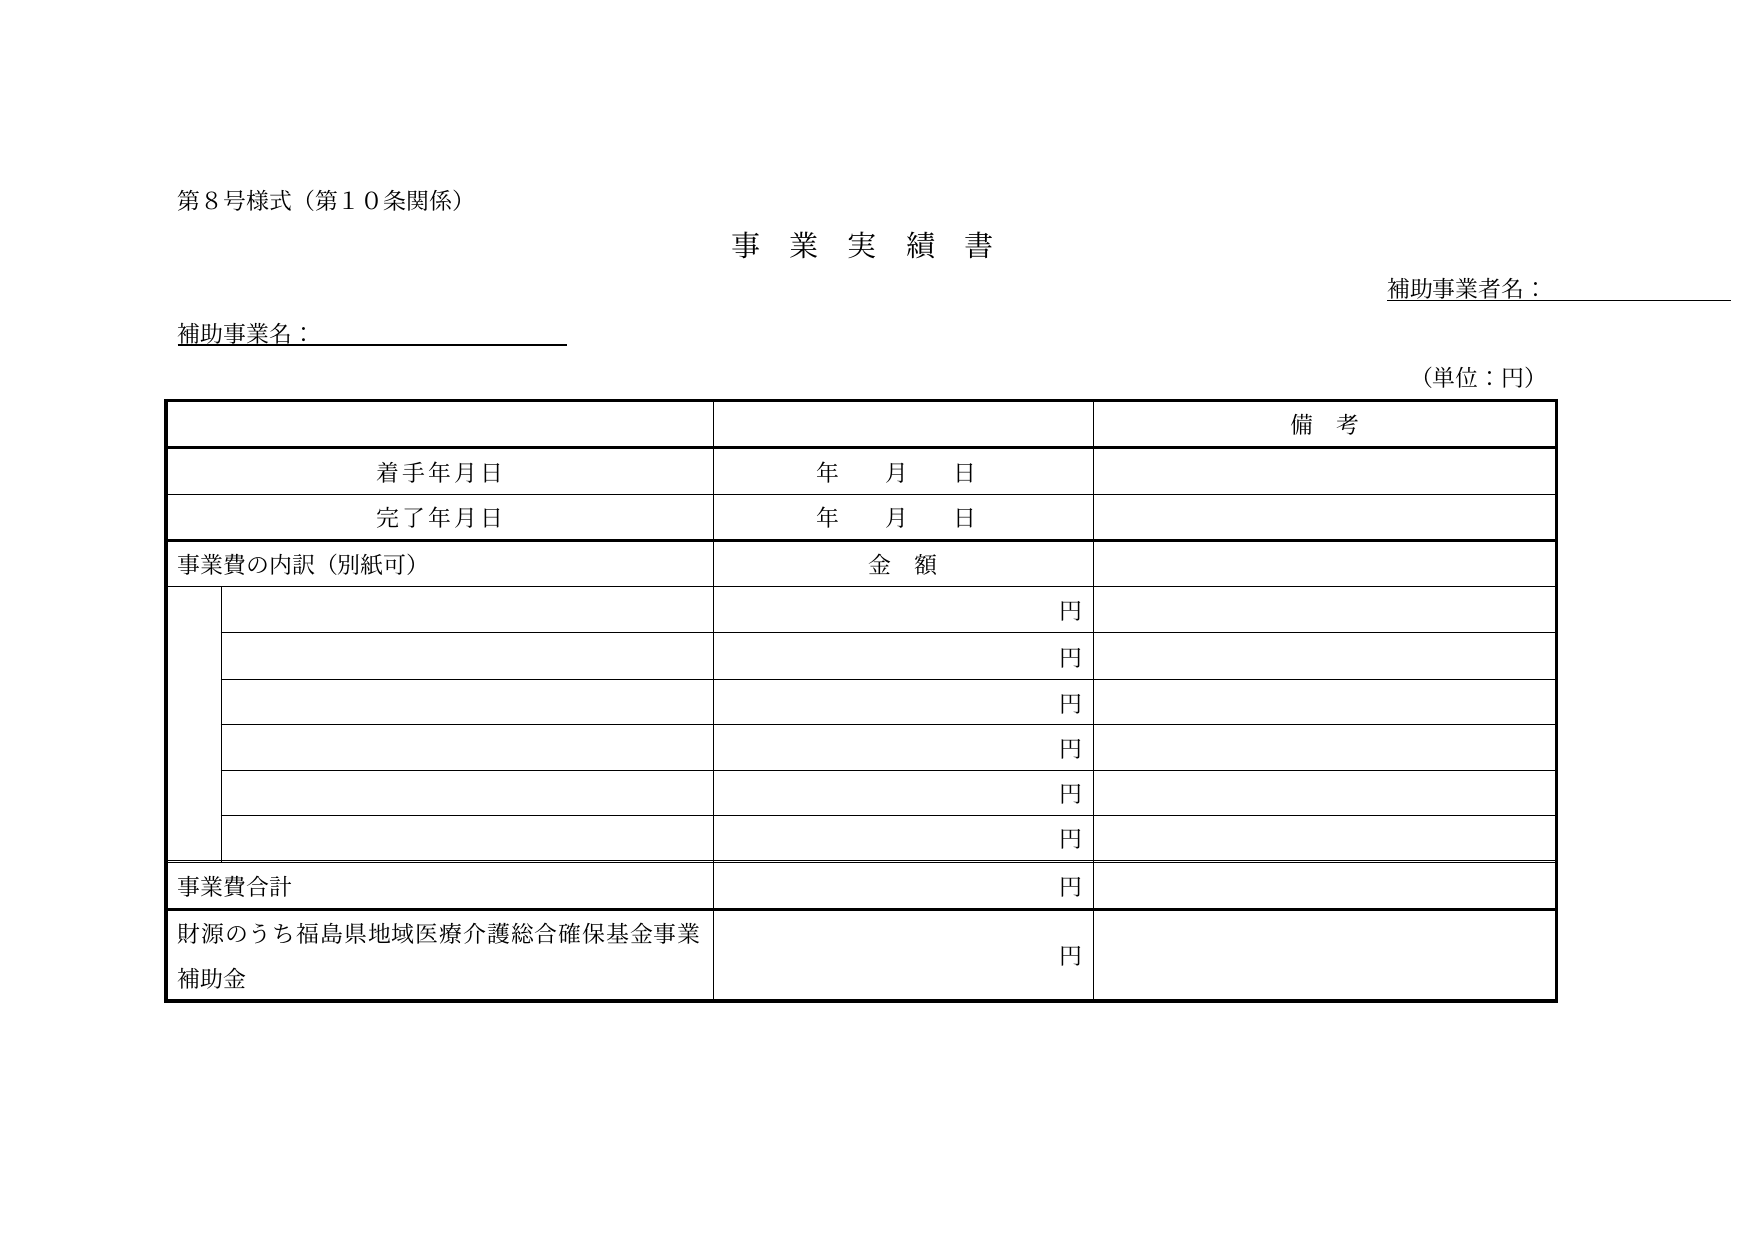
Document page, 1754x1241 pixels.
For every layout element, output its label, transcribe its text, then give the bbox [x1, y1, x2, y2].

table_cell [1094, 771, 1555, 815]
table_cell [1094, 816, 1555, 860]
text 事 業 実 績 書 [177, 222, 1547, 266]
table_cell 完了年月日 [168, 495, 713, 539]
table_cell [1094, 680, 1555, 724]
table_cell 円 [714, 587, 1093, 632]
table_cell 年 月 日 [714, 495, 1093, 539]
table_cell [1094, 449, 1555, 493]
table_cell 円 [714, 680, 1093, 724]
table_cell 円 [714, 863, 1093, 908]
table_cell [222, 816, 713, 860]
table_cell [1094, 863, 1555, 908]
table_cell 円 [714, 911, 1093, 999]
table_header 備 考 [1094, 402, 1555, 446]
table_cell [168, 587, 221, 860]
table_cell [1094, 911, 1555, 999]
table_cell [222, 633, 713, 679]
table_cell [1094, 587, 1555, 632]
table_cell [1094, 495, 1555, 539]
table_cell [1094, 542, 1555, 586]
table_cell [222, 771, 713, 815]
table_cell 事業費合計 [168, 863, 713, 908]
text 補助事業者名： [177, 266, 1547, 310]
table_cell 円 [714, 816, 1093, 860]
table_cell 円 [714, 633, 1093, 679]
text （単位：円） [177, 354, 1547, 399]
table_cell [222, 587, 713, 632]
table_header [714, 402, 1093, 446]
table_cell 年 月 日 [714, 449, 1093, 493]
table_cell 円 [714, 725, 1093, 769]
table_cell 財源のうち福島県地域医療介護総合確保基金事業補助金 [168, 911, 713, 999]
table_cell 円 [714, 771, 1093, 815]
table_cell 金 額 [714, 542, 1093, 586]
table_cell [1094, 633, 1555, 679]
text 第８号様式（第１０条関係） [177, 177, 1547, 222]
table_header [168, 402, 713, 446]
table_cell [222, 680, 713, 724]
table_cell [222, 725, 713, 769]
table_cell 事業費の内訳（別紙可） [168, 542, 713, 586]
table_cell 着手年月日 [168, 449, 713, 493]
text 補助事業名： [177, 310, 1547, 354]
table_cell [1094, 725, 1555, 769]
